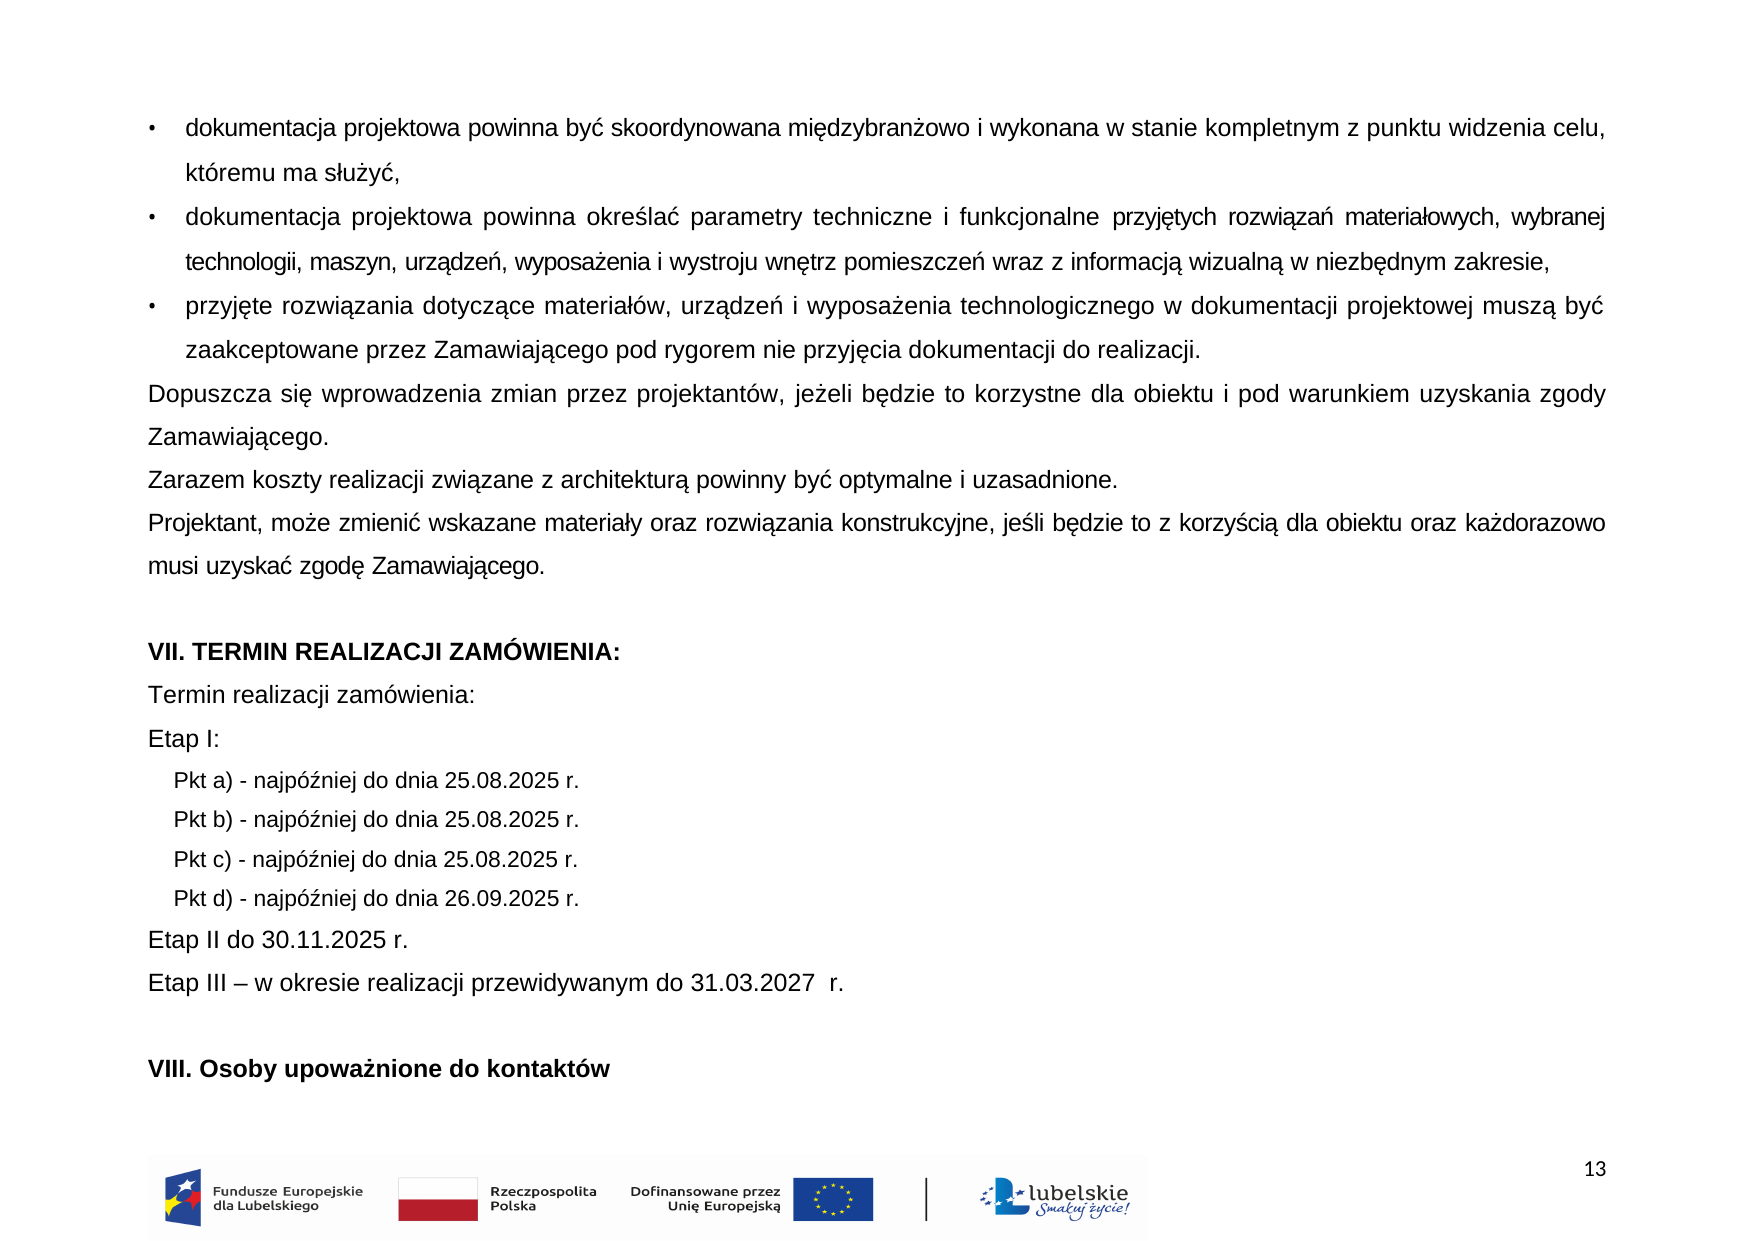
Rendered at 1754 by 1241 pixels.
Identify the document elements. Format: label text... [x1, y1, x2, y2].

text Etap I: [148, 723, 1606, 752]
list przyjęte rozwiązania dotyczące materiałów, urządzeń i wyposażenia technologicznego w dokumentacji projektowej muszą być zaakceptowane przez Zamawiającego pod rygorem nie przyjęcia dokumentacji do realizacji. [148, 290, 1606, 364]
text Dopuszcza się wprowadzenia zmian przez projektantów, jeżeli będzie to korzystne dla obiektu i pod warunkiem uzyskania zgody Zamawiającego. [148, 378, 1606, 450]
text Etap II do 30.11.2025 r. [148, 924, 1606, 953]
text Projektant, może zmienić wskazane materiały oraz rozwiązania konstrukcyjne, jeśli będzie to z korzyścią dla obiektu oraz każdorazowo musi uzyskać zgodę Zamawiającego. [148, 508, 1606, 580]
text Pkt c) - najpóźniej do dnia 25.08.2025 r. [173, 846, 1618, 872]
text VII. TERMIN REALIZACJI ZAMÓWIENIA: [148, 637, 1606, 666]
text Etap III – w okresie realizacji przewidywanym do 31.03.2027 r. [148, 968, 1606, 996]
text Pkt b) - najpóźniej do dnia 25.08.2025 r. [173, 806, 1618, 832]
text Pkt d) - najpóźniej do dnia 26.09.2025 r. [173, 885, 1618, 911]
text Zarazem koszty realizacji związane z architekturą powinny być optymalne i uzasadnione. [148, 465, 1606, 493]
picture [147, 1154, 1148, 1241]
list dokumentacja projektowa powinna określać parametry techniczne i funkcjonalne przyjętych rozwiązań materiałowych, wybranej technologii, maszyn, urządzeń, wyposażenia i wystroju wnętrz pomieszczeń wraz z informacją wizualną w niezbędnym zakresie, [148, 201, 1606, 275]
text Termin realizacji zamówienia: [148, 680, 1606, 709]
list dokumentacja projektowa powinna być skoordynowana międzybranżowo i wykonana w stanie kompletnym z punktu widzenia celu, któremu ma służyć, [148, 112, 1606, 187]
text VIII. Osoby upoważnione do kontaktów [148, 1054, 1606, 1083]
text Pkt a) - najpóźniej do dnia 25.08.2025 r. [173, 767, 1618, 793]
